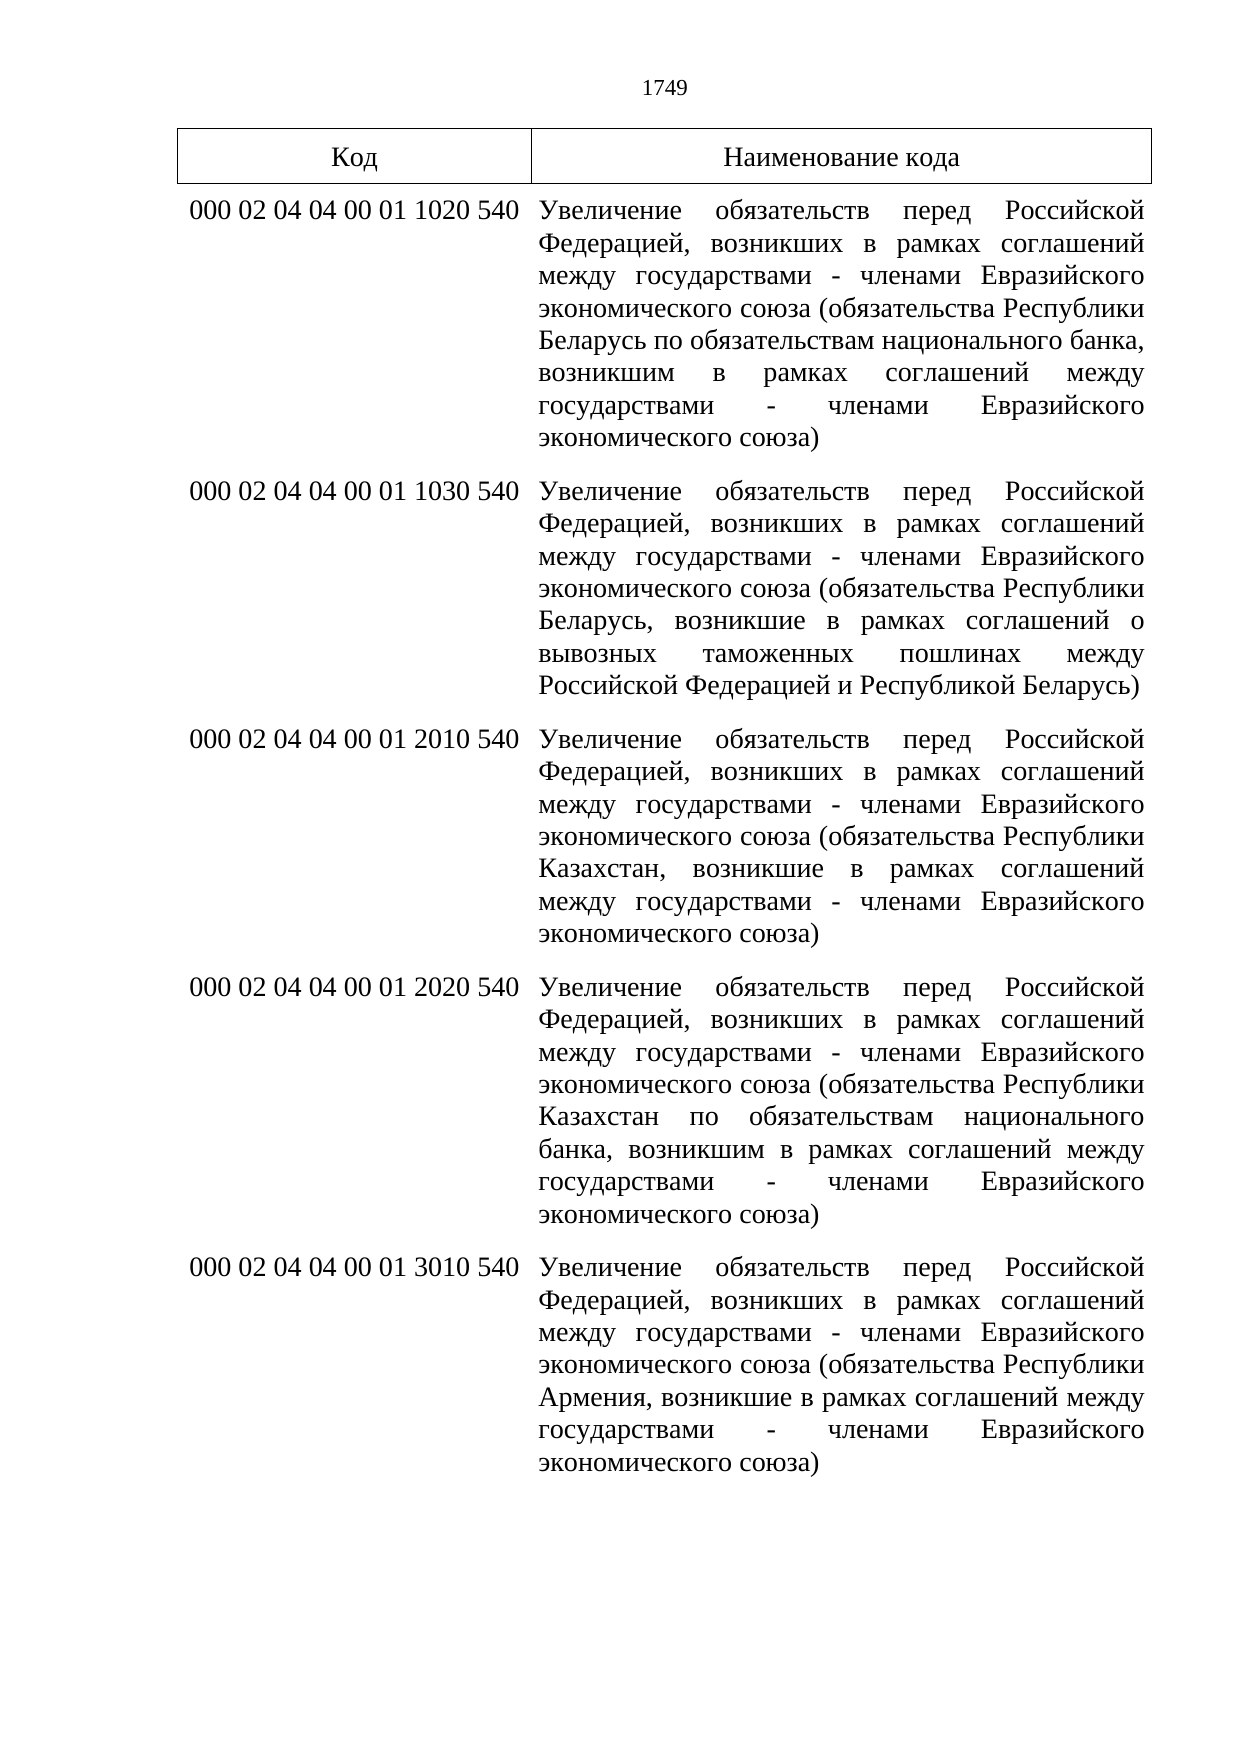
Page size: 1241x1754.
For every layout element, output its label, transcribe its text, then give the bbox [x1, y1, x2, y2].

table_cell 000 02 04 04 00 01 3010 540 [177, 1240, 532, 1488]
table_cell 000 02 04 04 00 01 2010 540 [177, 711, 532, 959]
table_header Наименование кода [532, 129, 1151, 183]
table_cell 000 02 04 04 00 01 1020 540 [177, 184, 532, 463]
table_cell Увеличение обязательств перед Российской Федерацией, возникших в рамках соглашений между государствами - членами Евразийского экономического союза (обязательства Республики Беларусь, возникшие в рамках соглашений о вывозных таможенных пошлинах между Российской Федерацией и Республикой Беларусь) [532, 463, 1152, 711]
table_cell Увеличение обязательств перед Российской Федерацией, возникших в рамках соглашений между государствами - членами Евразийского экономического союза (обязательства Республики Армения, возникшие в рамках соглашений между государствами - членами Евразийского экономического союза) [532, 1240, 1152, 1488]
table_cell 000 02 04 04 00 01 2020 540 [177, 959, 532, 1240]
table_cell 000 02 04 04 00 01 1030 540 [177, 463, 532, 711]
table_cell Увеличение обязательств перед Российской Федерацией, возникших в рамках соглашений между государствами - членами Евразийского экономического союза (обязательства Республики Казахстан, возникшие в рамках соглашений между государствами - членами Евразийского экономического союза) [532, 711, 1152, 959]
table_cell Увеличение обязательств перед Российской Федерацией, возникших в рамках соглашений между государствами - членами Евразийского экономического союза (обязательства Республики Казахстан по обязательствам национального банка, возникшим в рамках соглашений между государствами - членами Евразийского экономического союза) [532, 959, 1152, 1240]
table_cell Увеличение обязательств перед Российской Федерацией, возникших в рамках соглашений между государствами - членами Евразийского экономического союза (обязательства Республики Беларусь по обязательствам национального банка, возникшим в рамках соглашений между государствами - членами Евразийского экономического союза) [532, 184, 1152, 463]
table_header Код [178, 129, 531, 183]
